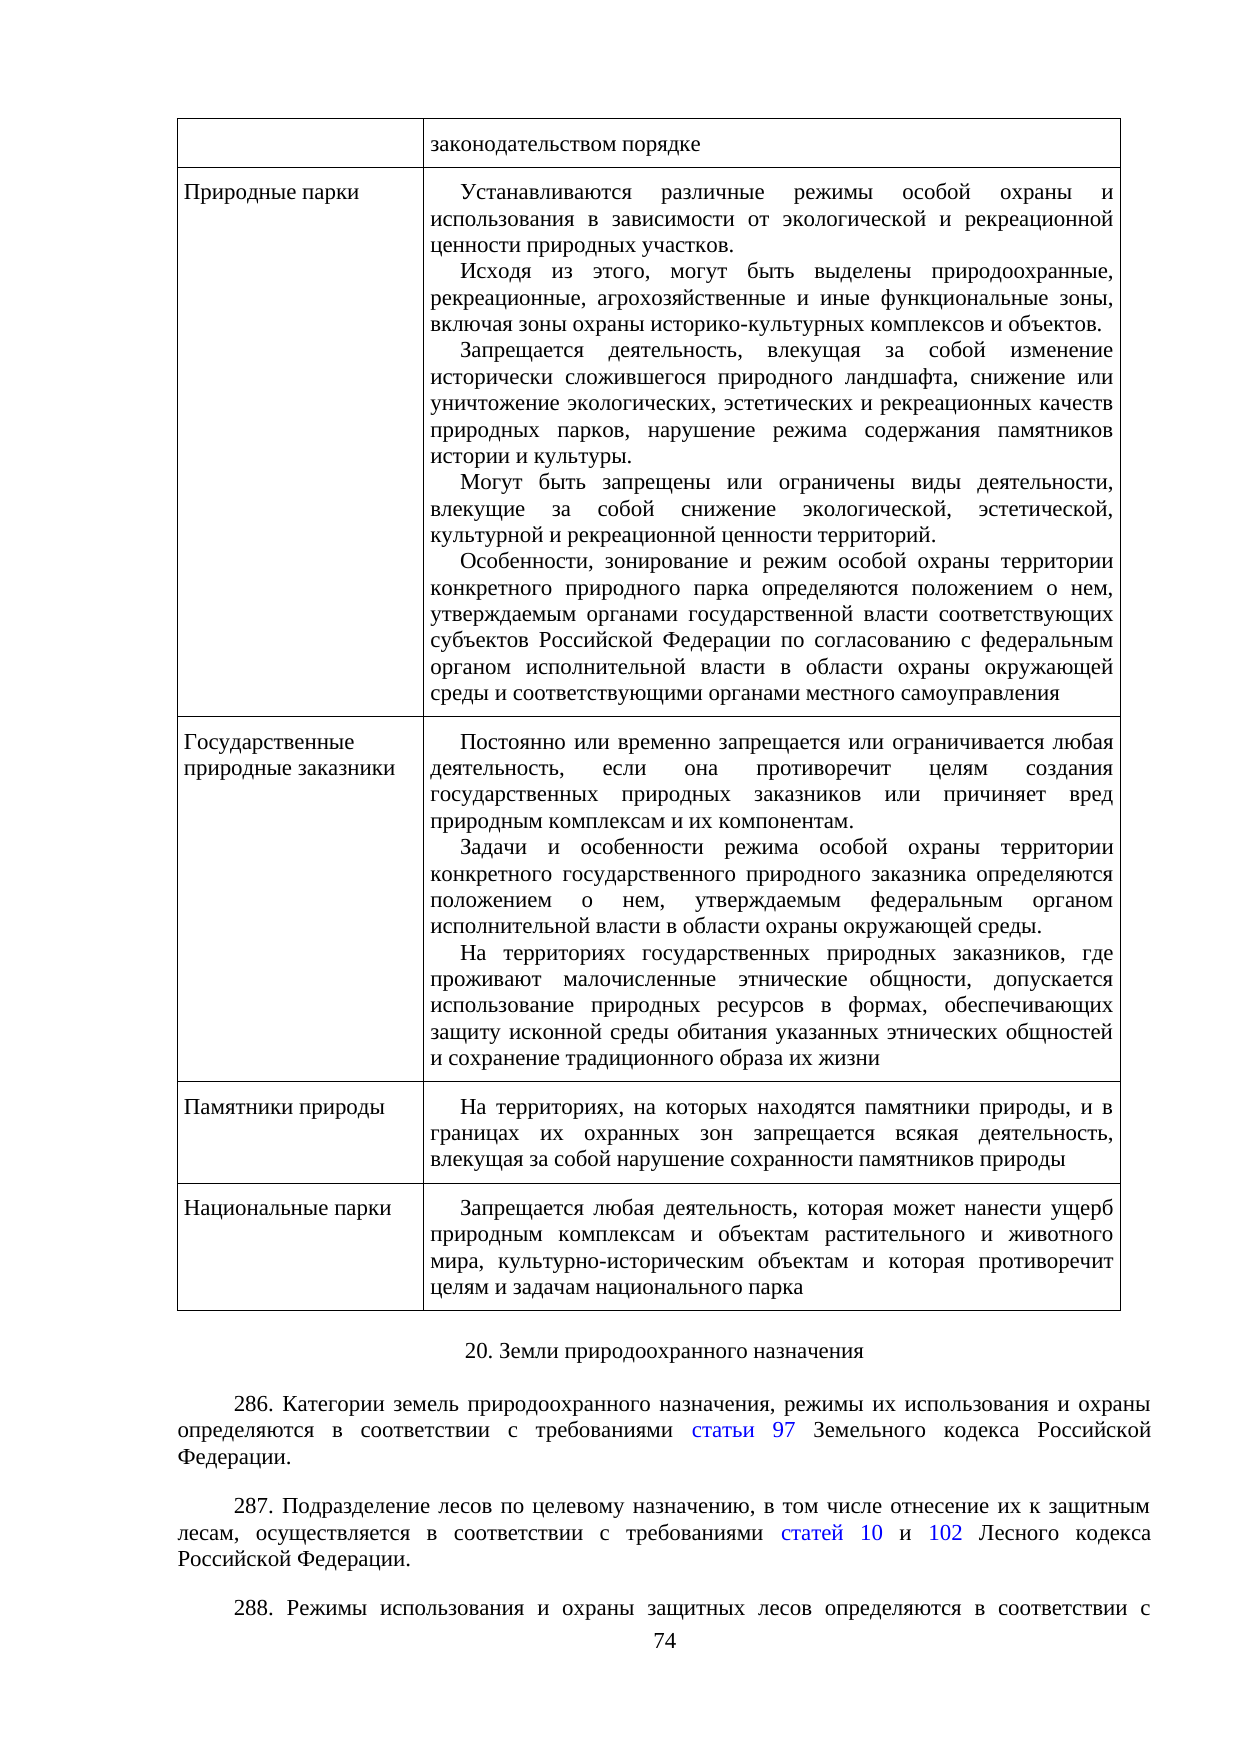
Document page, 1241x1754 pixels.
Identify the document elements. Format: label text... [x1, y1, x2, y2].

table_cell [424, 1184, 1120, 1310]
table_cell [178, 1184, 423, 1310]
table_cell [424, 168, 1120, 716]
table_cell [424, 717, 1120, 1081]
text 286. Категории земель природоохранного назначения, режимы их использования и охраны определяются в соответствии с требованиями статьи 97 Земельного кодекса Российской Федерации. [177, 1390, 1152, 1469]
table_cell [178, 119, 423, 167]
text 20. Земли природоохранного назначения [177, 1337, 1152, 1364]
text 287. Подразделение лесов по целевому назначению, в том числе отнесение их к защитным лесам, осуществляется в соответствии с требованиями статей 10 и 102 Лесного кодекса Российской Федерации. [177, 1492, 1152, 1571]
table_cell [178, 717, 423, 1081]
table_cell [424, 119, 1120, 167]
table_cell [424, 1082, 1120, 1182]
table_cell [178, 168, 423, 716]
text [177, 1594, 1152, 1621]
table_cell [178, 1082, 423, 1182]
